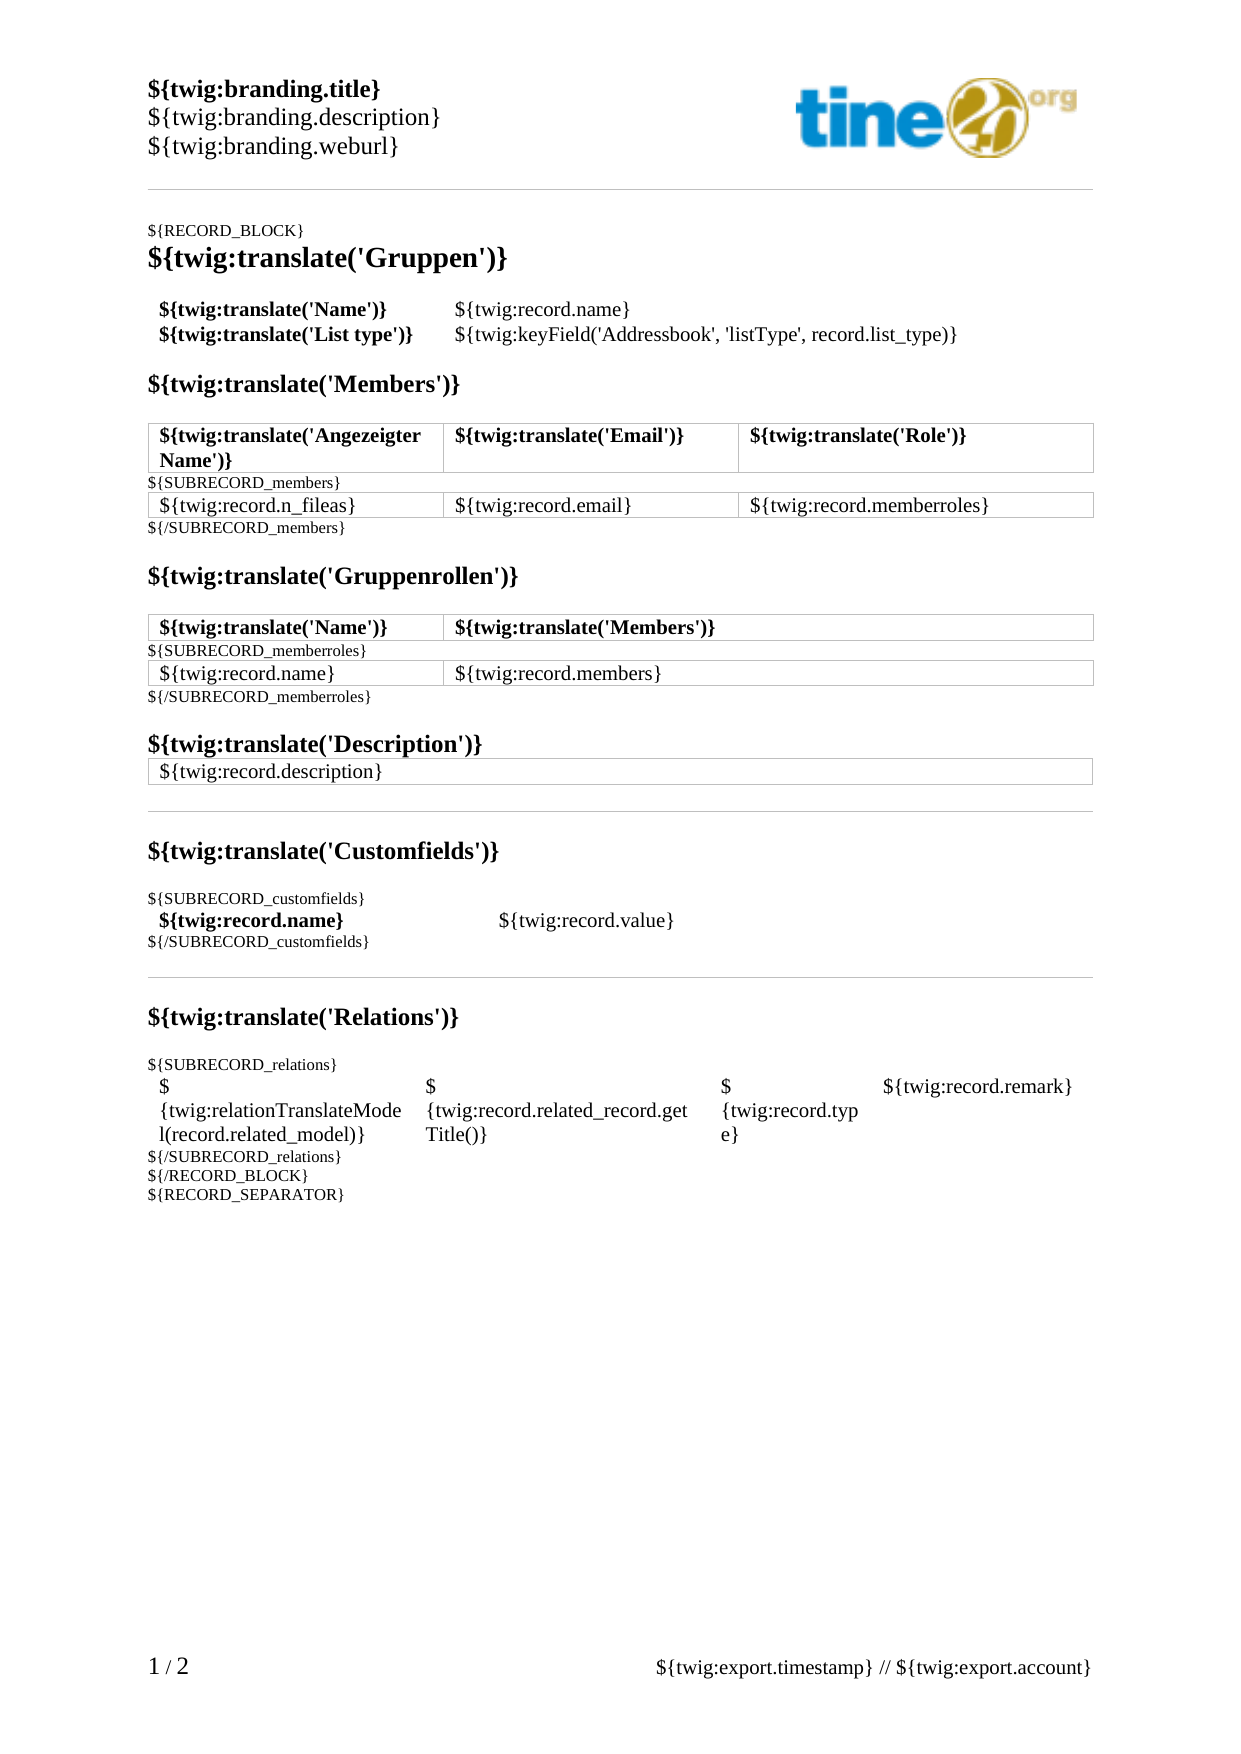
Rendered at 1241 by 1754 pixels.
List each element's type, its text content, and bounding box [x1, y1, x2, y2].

table_header ${twig:record.members} [444, 661, 1093, 685]
text ${/SUBRECORD_relations} [148, 1146, 1093, 1166]
table_header ${twig:record.email} [444, 493, 738, 517]
table_header ${twig:translate('Email')} [444, 424, 738, 472]
table_header ${twig:record.memberroles} [739, 493, 1093, 517]
table_header ${twig:record.name} [148, 908, 487, 932]
table_header ${twig:record.related_record.getTitle()} [414, 1074, 709, 1146]
text ${twig:translate('Gruppen')} [148, 240, 1093, 273]
text ${twig:translate('Customfields')} [148, 836, 1093, 864]
table_cell ${twig:keyField('Addressbook', 'listType', record.list_type)} [443, 321, 1093, 346]
text ${twig:translate('Description')} [148, 729, 1093, 758]
table_header ${twig:record.type} [709, 1074, 872, 1146]
table_header ${twig:record.name} [443, 298, 1093, 321]
table_header ${twig:record.n_fileas} [149, 493, 443, 517]
text ${/RECORD_BLOCK} [148, 1166, 1093, 1185]
text ${SUBRECORD_customfields} [148, 888, 1093, 908]
text ${RECORD_SEPARATOR} [148, 1185, 1093, 1204]
table_header ${twig:record.name} [149, 661, 443, 685]
table_header ${twig:relationTranslateModel(record.related_model)} [148, 1074, 414, 1146]
text ${/SUBRECORD_members} [148, 518, 1093, 537]
text ${twig:translate('Members')} [148, 369, 1093, 398]
text ${SUBRECORD_members} [148, 473, 1093, 492]
table_header ${twig:translate('Name')} [148, 298, 443, 321]
table_header ${twig:translate('Members')} [444, 615, 1093, 640]
table_header ${twig:translate('Name')} [149, 615, 443, 640]
text ${SUBRECORD_memberroles} [148, 641, 1093, 660]
table_header ${twig:record.remark} [872, 1074, 1092, 1146]
text ${/SUBRECORD_customfields} [148, 932, 1093, 951]
text ${RECORD_BLOCK} [148, 221, 1093, 240]
table_cell ${twig:translate('List type')} [148, 321, 443, 346]
table_header ${twig:record.description} [149, 759, 1092, 783]
table_header ${twig:translate('Role')} [739, 424, 1093, 472]
text ${SUBRECORD_relations} [148, 1055, 1093, 1074]
picture [795, 78, 1077, 158]
text ${twig:translate('Relations')} [148, 1002, 1093, 1031]
table_header ${twig:record.value} [487, 908, 1092, 932]
text ${twig:translate('Gruppenrollen')} [148, 561, 1093, 590]
text ${/SUBRECORD_memberroles} [148, 686, 1093, 706]
table_header ${twig:translate('Angezeigter Name')} [149, 424, 443, 472]
